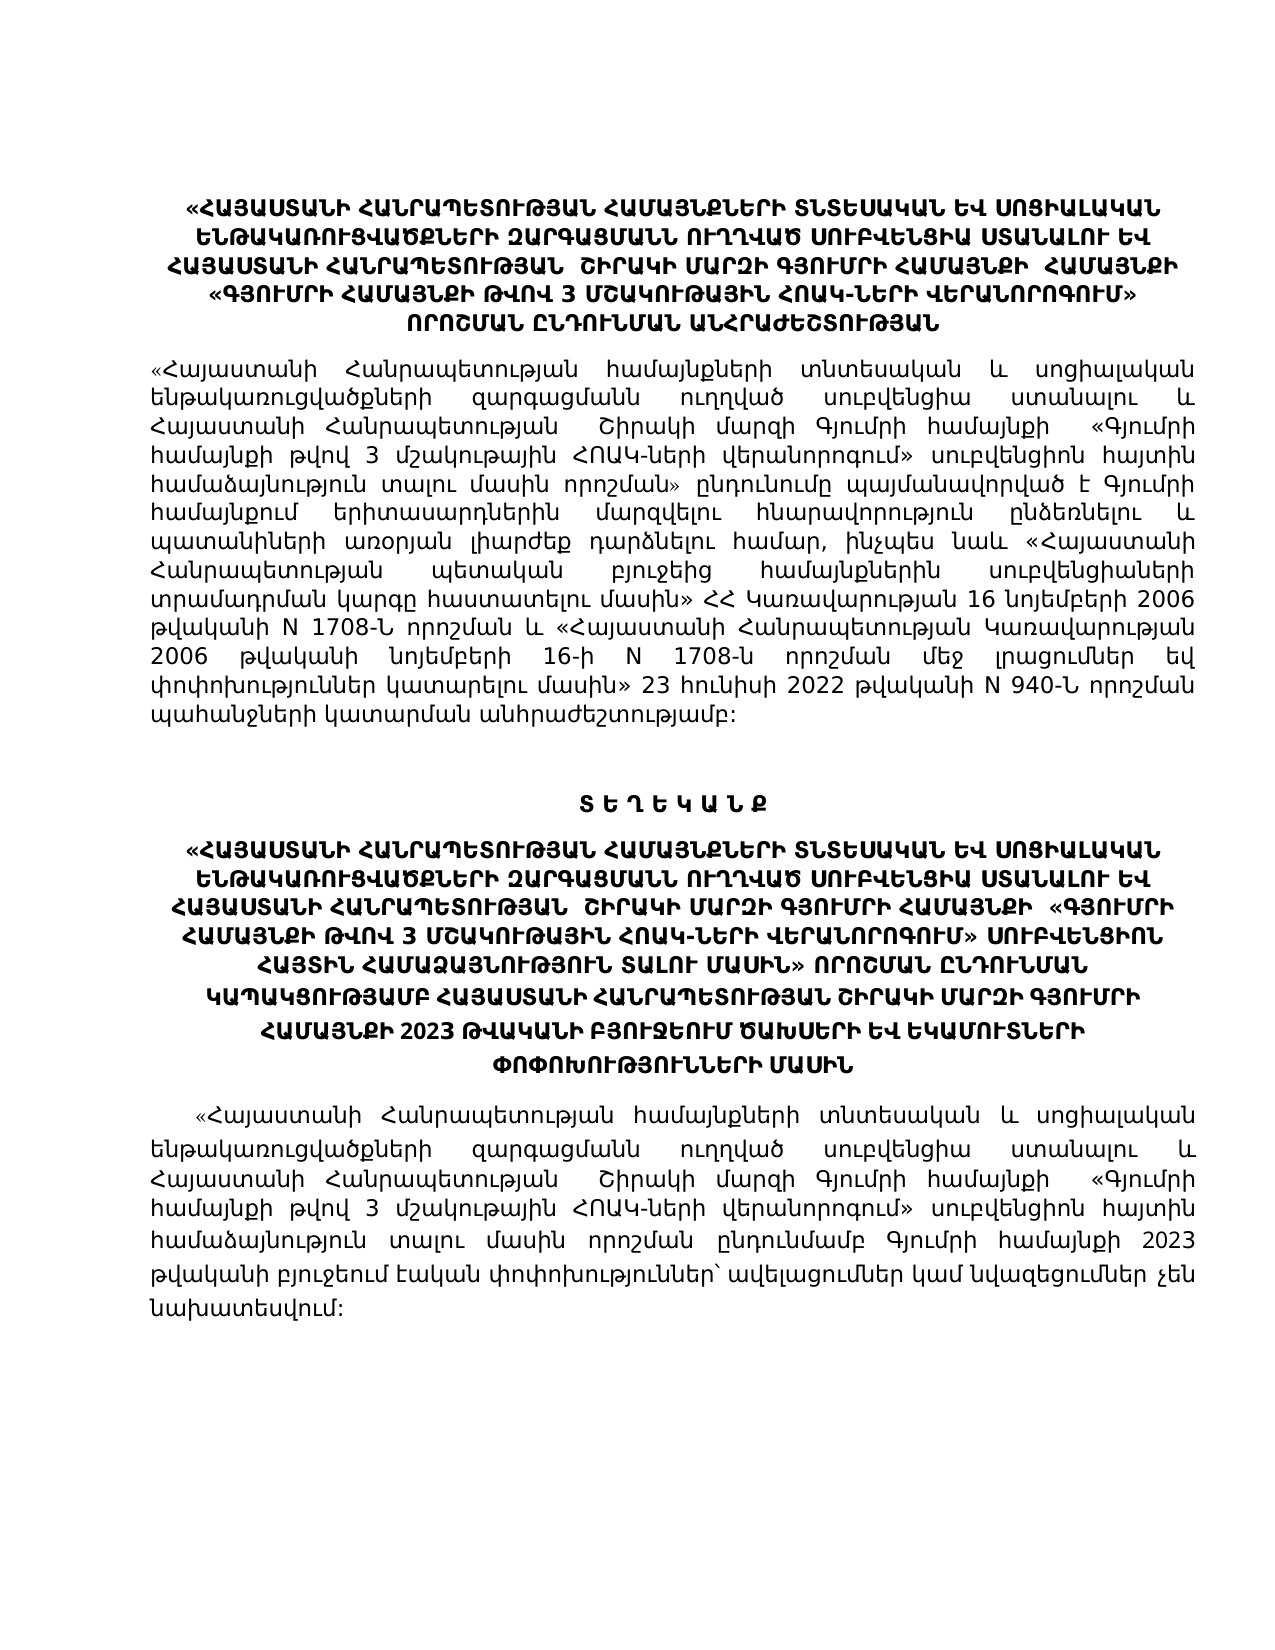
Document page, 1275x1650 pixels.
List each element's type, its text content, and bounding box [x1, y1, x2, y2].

text «ՀԱՅԱՍՏԱՆԻ ՀԱՆՐԱՊԵՏՈՒԹՅԱՆ ՀԱՄԱՅՆՔՆԵՐԻ ՏՆՏԵՍԱԿԱՆ ԵՎ ՍՈՑԻԱԼԱԿԱՆ ԵՆԹԱԿԱՌՈՒՑՎԱԾՔՆԵՐԻ ԶԱՐԳԱՑՄԱՆՆ ՈՒՂՂՎԱԾ ՍՈՒԲՎԵՆՑԻԱ ՍՏԱՆԱԼՈՒ ԵՎ ՀԱՅԱՍՏԱՆԻ ՀԱՆՐԱՊԵՏՈՒԹՅԱՆ ՇԻՐԱԿԻ ՄԱՐԶԻ ԳՅՈՒՄՐԻ ՀԱՄԱՅՆՔԻ ՀԱՄԱՅՆՔԻ «ԳՅՈՒՄՐԻ ՀԱՄԱՅՆՔԻ ԹՎՈՎ 3 ՄՇԱԿՈՒԹԱՅԻՆ ՀՈԱԿ-ՆԵՐԻ ՎԵՐԱՆՈՐՈԳՈՒՄ» ՈՐՈՇՄԱՆ ԸՆԴՈՒՆՄԱՆ ԱՆՀՐԱԺԵՇՏՈՒԹՅԱՆ [150, 195, 1196, 337]
text Հայաստանի Հանրապետության համայնքների տնտեսական և սոցիալական ենթակառուցվածքների զարգացմանն ուղղված սուբվենցիա ստանալու և Հայաստանի Հանրապետության Շիրակի մարզի Գյումրի համայնքի «Գյումրի համայնքի թվով 3 մշակութային ՀՈԱԿ-ների վերանորոգում» սուբվենցիոն հայտին համաձայնություն տալու մասին որոշման ընդունմամբ Գյումրի համայնքի 2023 թվականի բյուջեում էական փոփոխություններ՝ ավելացումներ կամ նվազեցումներ չեն նախատեսվում: [150, 1099, 1196, 1323]
text Տ Ե Ղ Ե Կ Ա Ն Ք [150, 792, 1196, 818]
text «ՀԱՅԱՍՏԱՆԻ ՀԱՆՐԱՊԵՏՈՒԹՅԱՆ ՀԱՄԱՅՆՔՆԵՐԻ ՏՆՏԵՍԱԿԱՆ ԵՎ ՍՈՑԻԱԼԱԿԱՆ ԵՆԹԱԿԱՌՈՒՑՎԱԾՔՆԵՐԻ ԶԱՐԳԱՑՄԱՆՆ ՈՒՂՂՎԱԾ ՍՈՒԲՎԵՆՑԻԱ ՍՏԱՆԱԼՈՒ ԵՎ ՀԱՅԱՍՏԱՆԻ ՀԱՆՐԱՊԵՏՈՒԹՅԱՆ ՇԻՐԱԿԻ ՄԱՐԶԻ ԳՅՈՒՄՐԻ ՀԱՄԱՅՆՔԻ «ԳՅՈՒՄՐԻ ՀԱՄԱՅՆՔԻ ԹՎՈՎ 3 ՄՇԱԿՈՒԹԱՅԻՆ ՀՈԱԿ-ՆԵՐԻ ՎԵՐԱՆՈՐՈԳՈՒՄ» ՍՈՒԲՎԵՆՑԻՈՆ ՀԱՅՏԻՆ ՀԱՄԱՁԱՅՆՈՒԹՅՈՒՆ ՏԱԼՈՒ ՄԱՍԻՆ» ՈՐՈՇՄԱՆ ԸՆԴՈՒՆՄԱՆ ԿԱՊԱԿՑՈՒԹՅԱՄԲ ՀԱՅԱՍՏԱՆԻ ՀԱՆՐԱՊԵՏՈՒԹՅԱՆ ՇԻՐԱԿԻ ՄԱՐԶԻ ԳՅՈՒՄՐԻ ՀԱՄԱՅՆՔԻ 2023 ԹՎԱԿԱՆԻ ԲՅՈՒՋԵՈՒՄ ԾԱԽՍԵՐԻ ԵՎ ԵԿԱՄՈՒՏՆԵՐԻ ՓՈՓՈԽՈՒԹՅՈՒՆՆԵՐԻ ՄԱՍԻՆ [150, 837, 1196, 1080]
text Հայաստանի Հանրապետության համայնքների տնտեսական և սոցիալական ենթակառուցվածքների զարգացմանն ուղղված սուբվենցիա ստանալու և Հայաստանի Հանրապետության Շիրակի մարզի Գյումրի համայնքի «Գյումրի համայնքի թվով 3 մշակութային ՀՈԱԿ-ների վերանորոգում» սուբվենցիոն հայտին համաձայնություն տալու մասին որոշման ընդունումը պայմանավորված է Գյումրի համայնքում երիտասարդներին մարզվելու հնարավորություն ընձեռնելու և պատանիների առօրյան լիարժեք դարձնելու համար, ինչպես նաև «Հայաստանի Հանրապետության պետական բյուջեից համայնքներին սուբվենցիաների տրամադրման կարգը հաստատելու մասին» ՀՀ Կառավարության 16 նոյեմբերի 2006 թվականի N 1708-Ն որոշման և «Հայաստանի Հանրապետության Կառավարության 2006 թվականի նոյեմբերի 16-ի N 1708-ն որոշման մեջ լրացումներ եվ փոփոխություններ կատարելու մասին» 23 հունիսի 2022 թվականի N 940-Ն որոշման պահանջների կատարման անհրաժեշտությամբ: [150, 356, 1196, 727]
